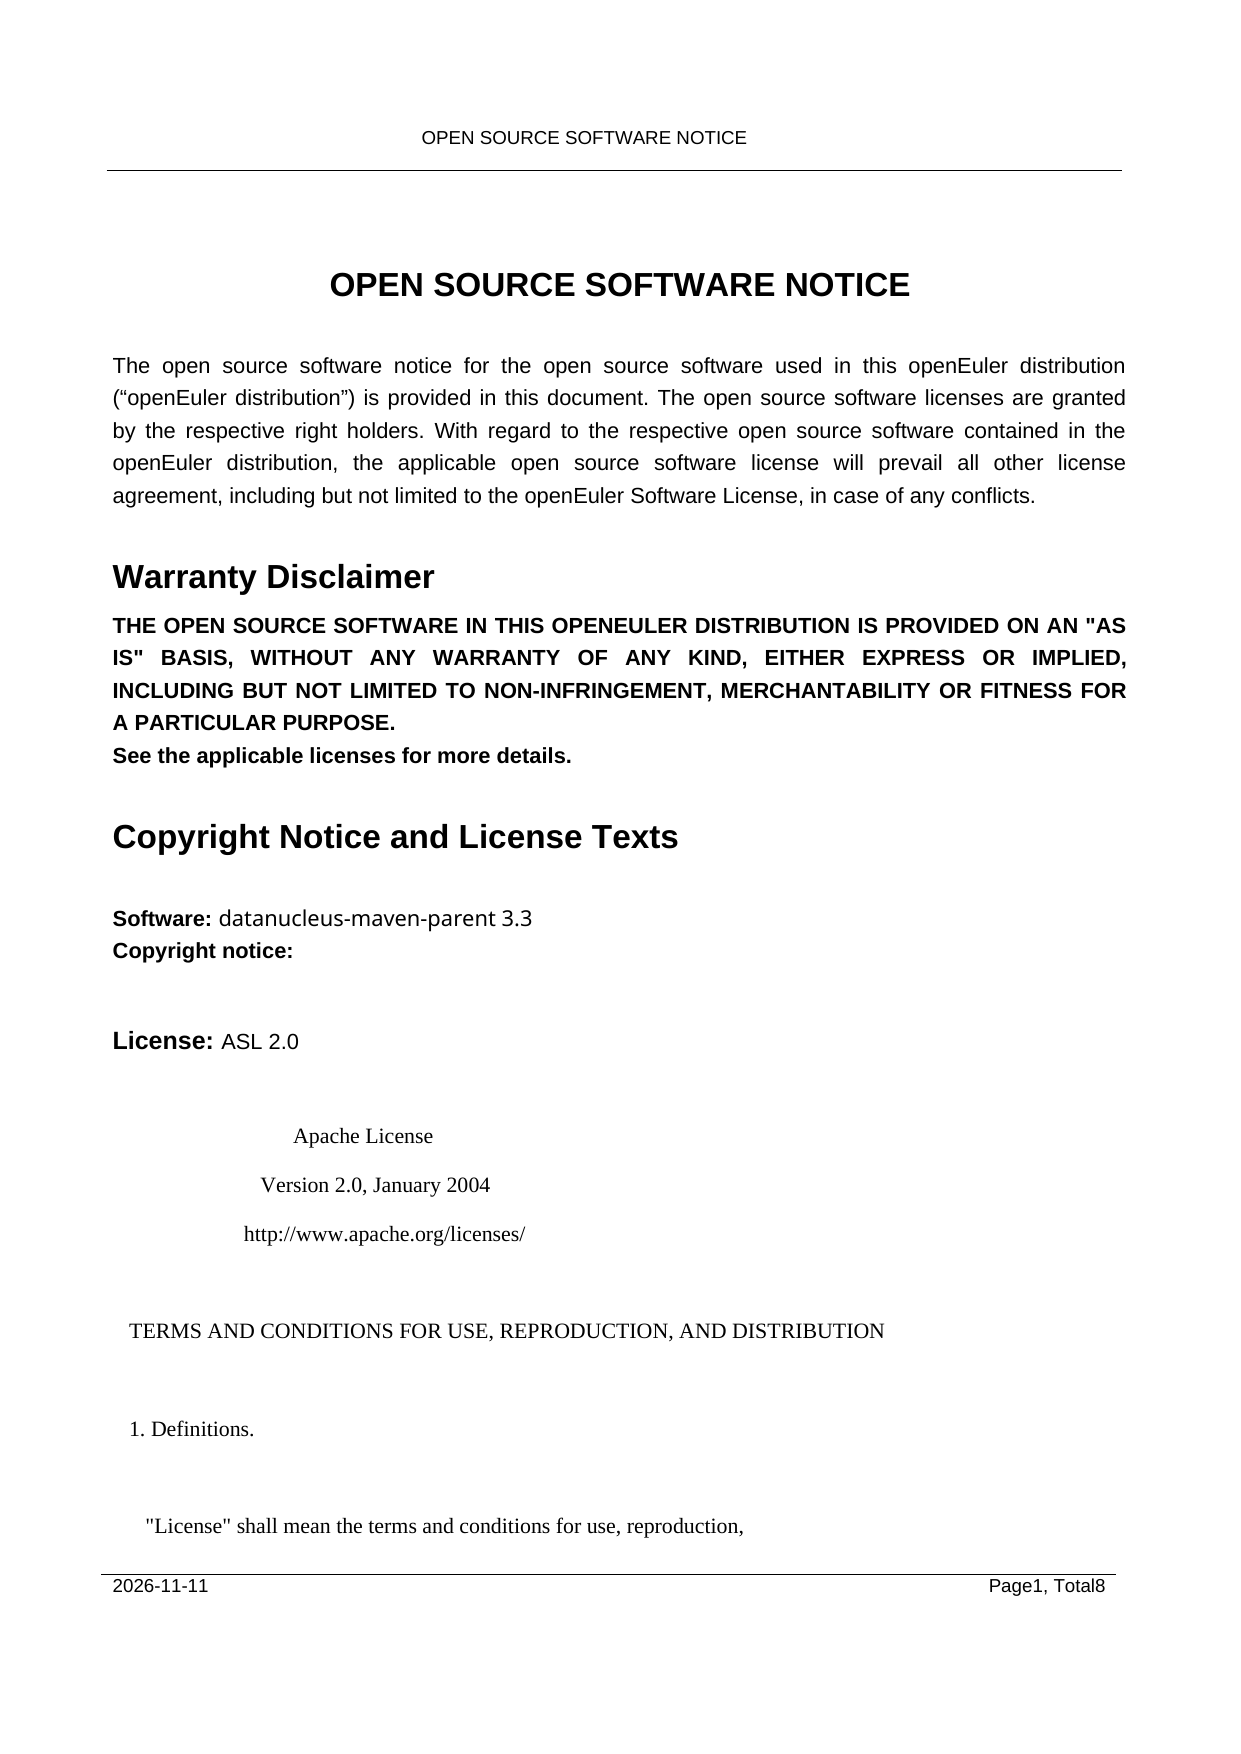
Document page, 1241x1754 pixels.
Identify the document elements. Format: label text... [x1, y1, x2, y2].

text THE OPEN SOURCE SOFTWARE IN THIS OPENEULER DISTRIBUTION IS PROVIDED ON AN "AS IS" BASIS, WITHOUT ANY WARRANTY OF ANY KIND, EITHER EXPRESS OR IMPLIED, INCLUDING BUT NOT LIMITED TO NON-INFRINGEMENT, MERCHANTABILITY OR FITNESS FOR A PARTICULAR PURPOSE. See the applicable licenses for more details. [112, 609, 1128, 771]
text Copyright Notice and License Texts [112, 804, 1128, 869]
text The open source software notice for the open source software used in this openEuler distribution (“openEuler distribution”) is provided in this document. The open source software licenses are granted by the respective right holders. With regard to the respective open source software contained in the openEuler distribution, the applicable open source software license will prevail all other license agreement, including but not limited to the openEuler Software License, in case of any conflicts. [112, 349, 1128, 511]
text License: ASL 2.0 [112, 1024, 1128, 1057]
text Copyright notice: [112, 934, 1128, 966]
text Warranty Disclaimer [112, 544, 1128, 609]
text Software: datanucleus-maven-parent 3.3 [112, 901, 1128, 934]
text OPEN SOURCE SOFTWARE NOTICE [112, 251, 1128, 316]
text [112, 1071, 1128, 1542]
